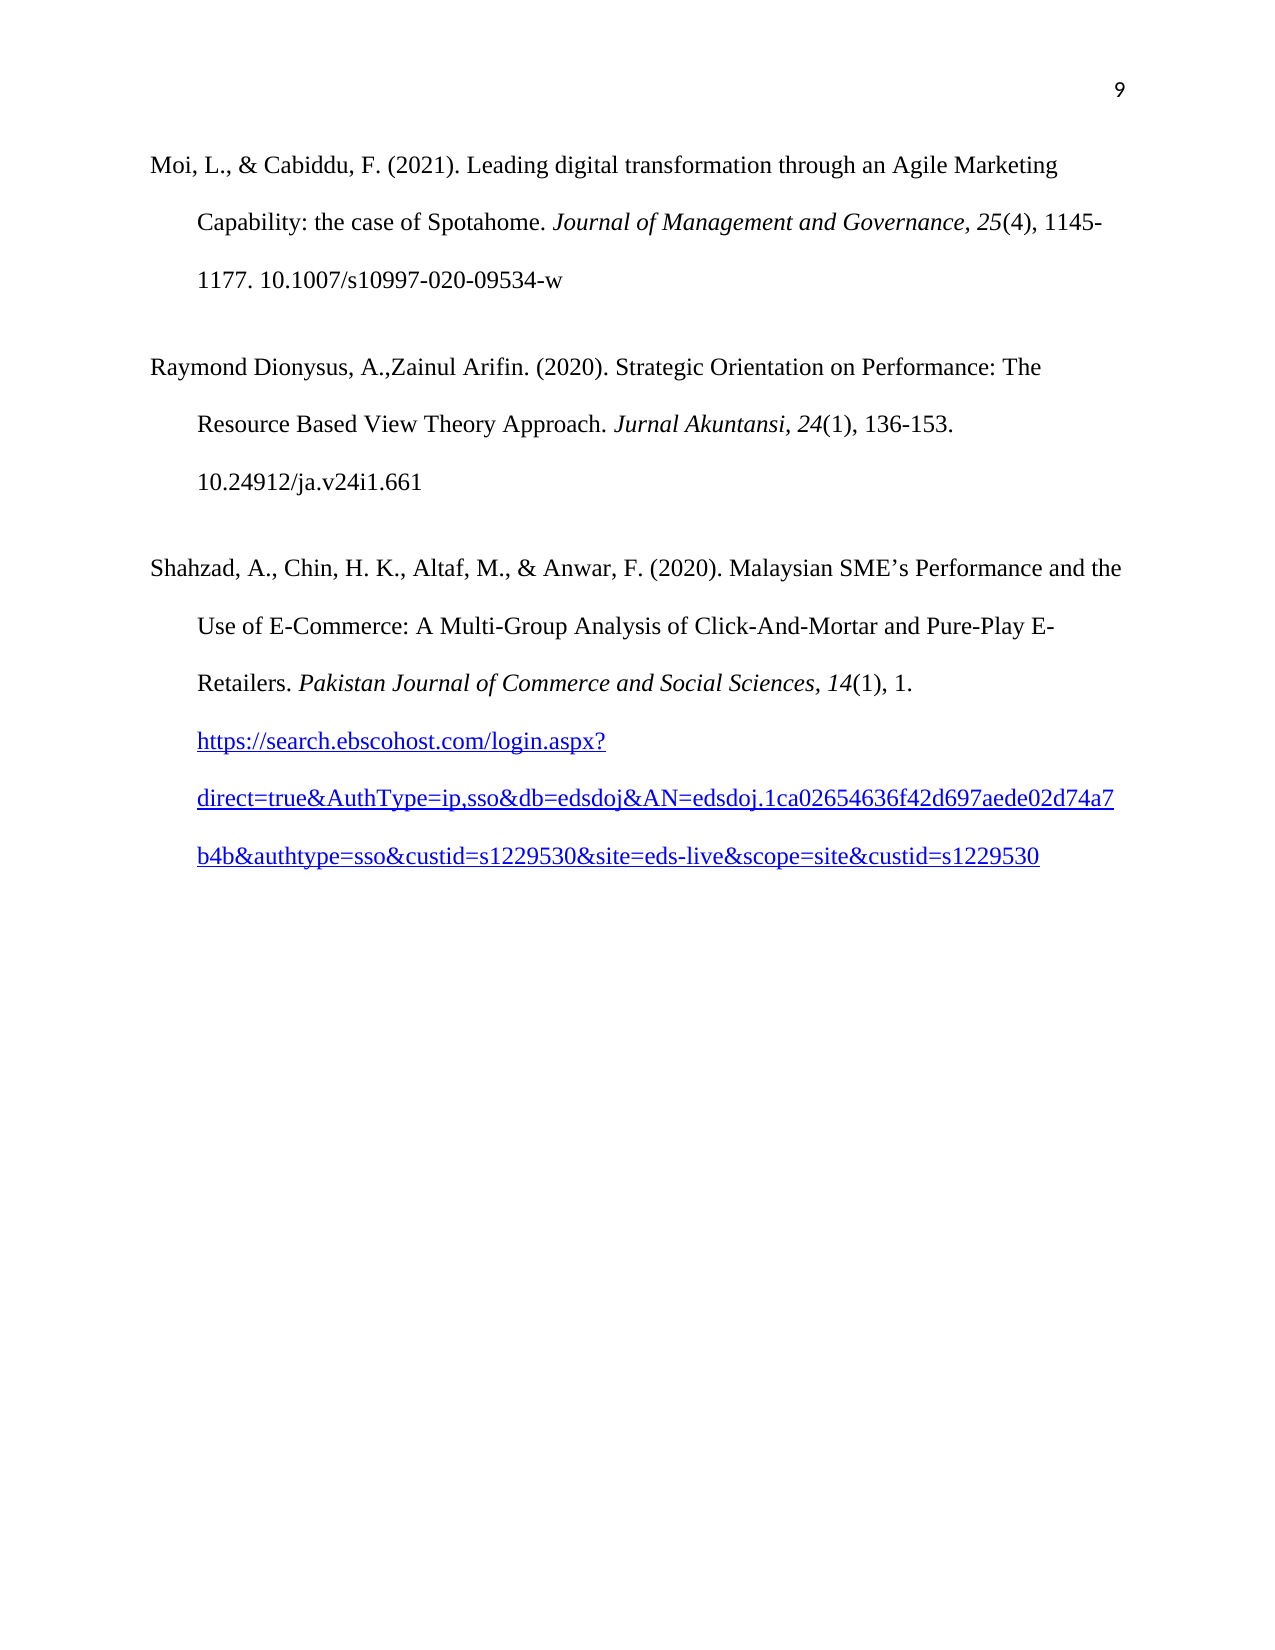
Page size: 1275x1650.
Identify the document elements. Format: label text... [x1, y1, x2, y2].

text Raymond Dionysus, A.,Zainul Arifin. (2020). Strategic Orientation on Performance: The Resource Based View Theory Approach. Jurnal Akuntansi, 24(1), 136-153. 10.24912/ja.v24i1.661 [150, 352, 1125, 495]
text Shahzad, A., Chin, H. K., Altaf, M., & Anwar, F. (2020). Malaysian SME’s Performance and the Use of E-Commerce: A Multi-Group Analysis of Click-And-Mortar and Pure-Play E-Retailers. Pakistan Journal of Commerce and Social Sciences, 14(1), 1. https://search.ebscohost.com/login.aspx?direct=true&AuthType=ip,sso&db=edsdoj&AN=edsdoj.1ca02654636f42d697aede02d74a7b4b&authtype=sso&custid=s1229530&site=eds-live&scope=site&custid=s1229530 [150, 553, 1125, 869]
text Moi, L., & Cabiddu, F. (2021). Leading digital transformation through an Agile Marketing Capability: the case of Spotahome. Journal of Management and Governance, 25(4), 1145-1177. 10.1007/s10997-020-09534-w [150, 150, 1125, 294]
